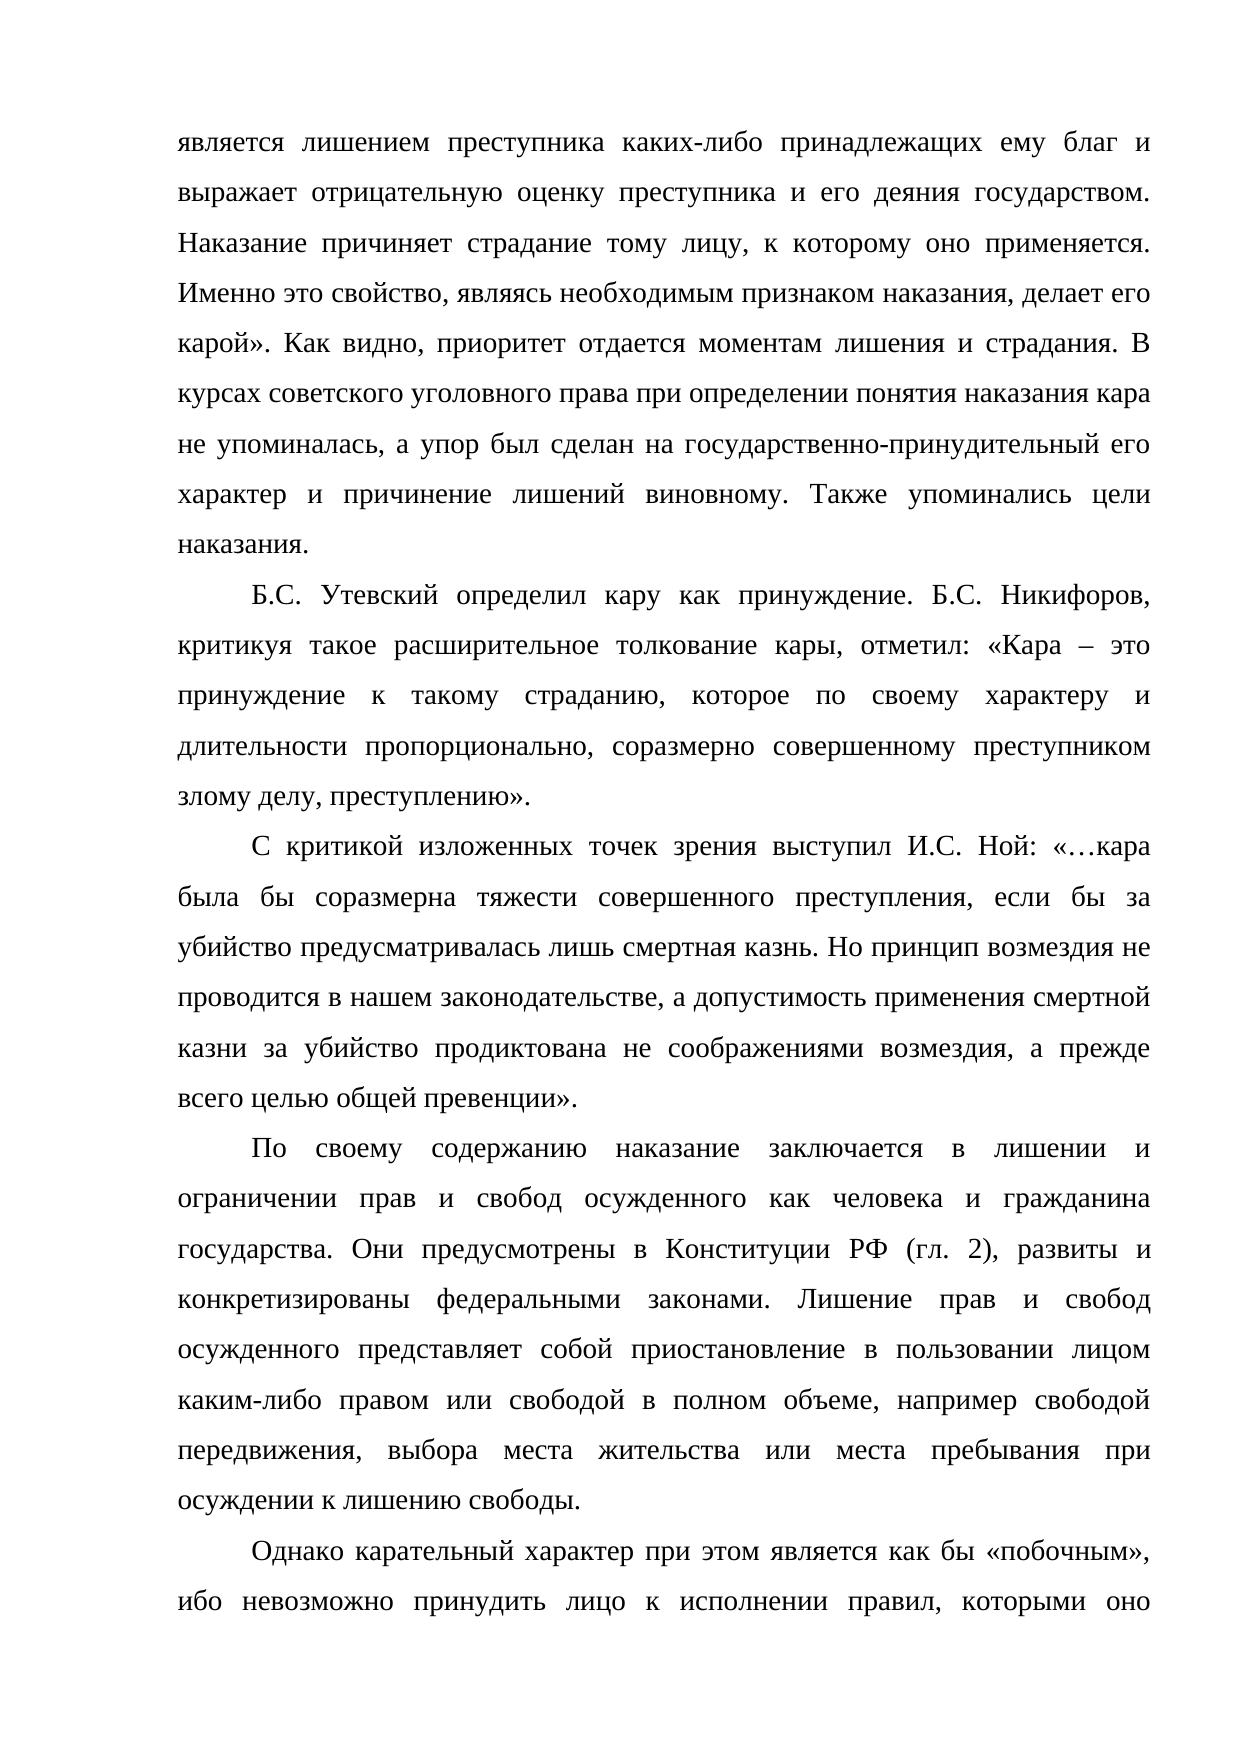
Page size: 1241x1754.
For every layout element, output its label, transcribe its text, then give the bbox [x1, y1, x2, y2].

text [177, 124, 1152, 560]
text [177, 1533, 1152, 1617]
text По своему содержанию наказание заключается в лишении и ограничении прав и свобод осужденного как человека и гражданина государства. Они предусмотрены в Конституции РФ (гл. 2), развиты и конкретизированы федеральными законами. Лишение прав и свобод осужденного представляет собой приостановление в пользовании лицом каким-либо правом или свободой в полном объеме, например свободой передвижения, выбора места жительства или места пребывания при осуждении к лишению свободы. [177, 1130, 1152, 1516]
text Б.С. Утевский определил кару как принуждение. Б.С. Никифоров, критикуя такое расширительное толкование кары, отметил: «Кара – это принуждение к такому страданию, которое по своему характеру и длительности пропорционально, соразмерно совершенному преступником злому делу, преступлению». [177, 577, 1152, 812]
text С критикой изложенных точек зрения выступил И.С. Ной: «…кара была бы соразмерна тяжести совершенного преступления, если бы за убийство предусматривалась лишь смертная казнь. Но принцип возмездия не проводится в нашем законодательстве, а допустимость применения смертной казни за убийство продиктована не соображениями возмездия, а прежде всего целью общей превенции». [177, 828, 1152, 1113]
